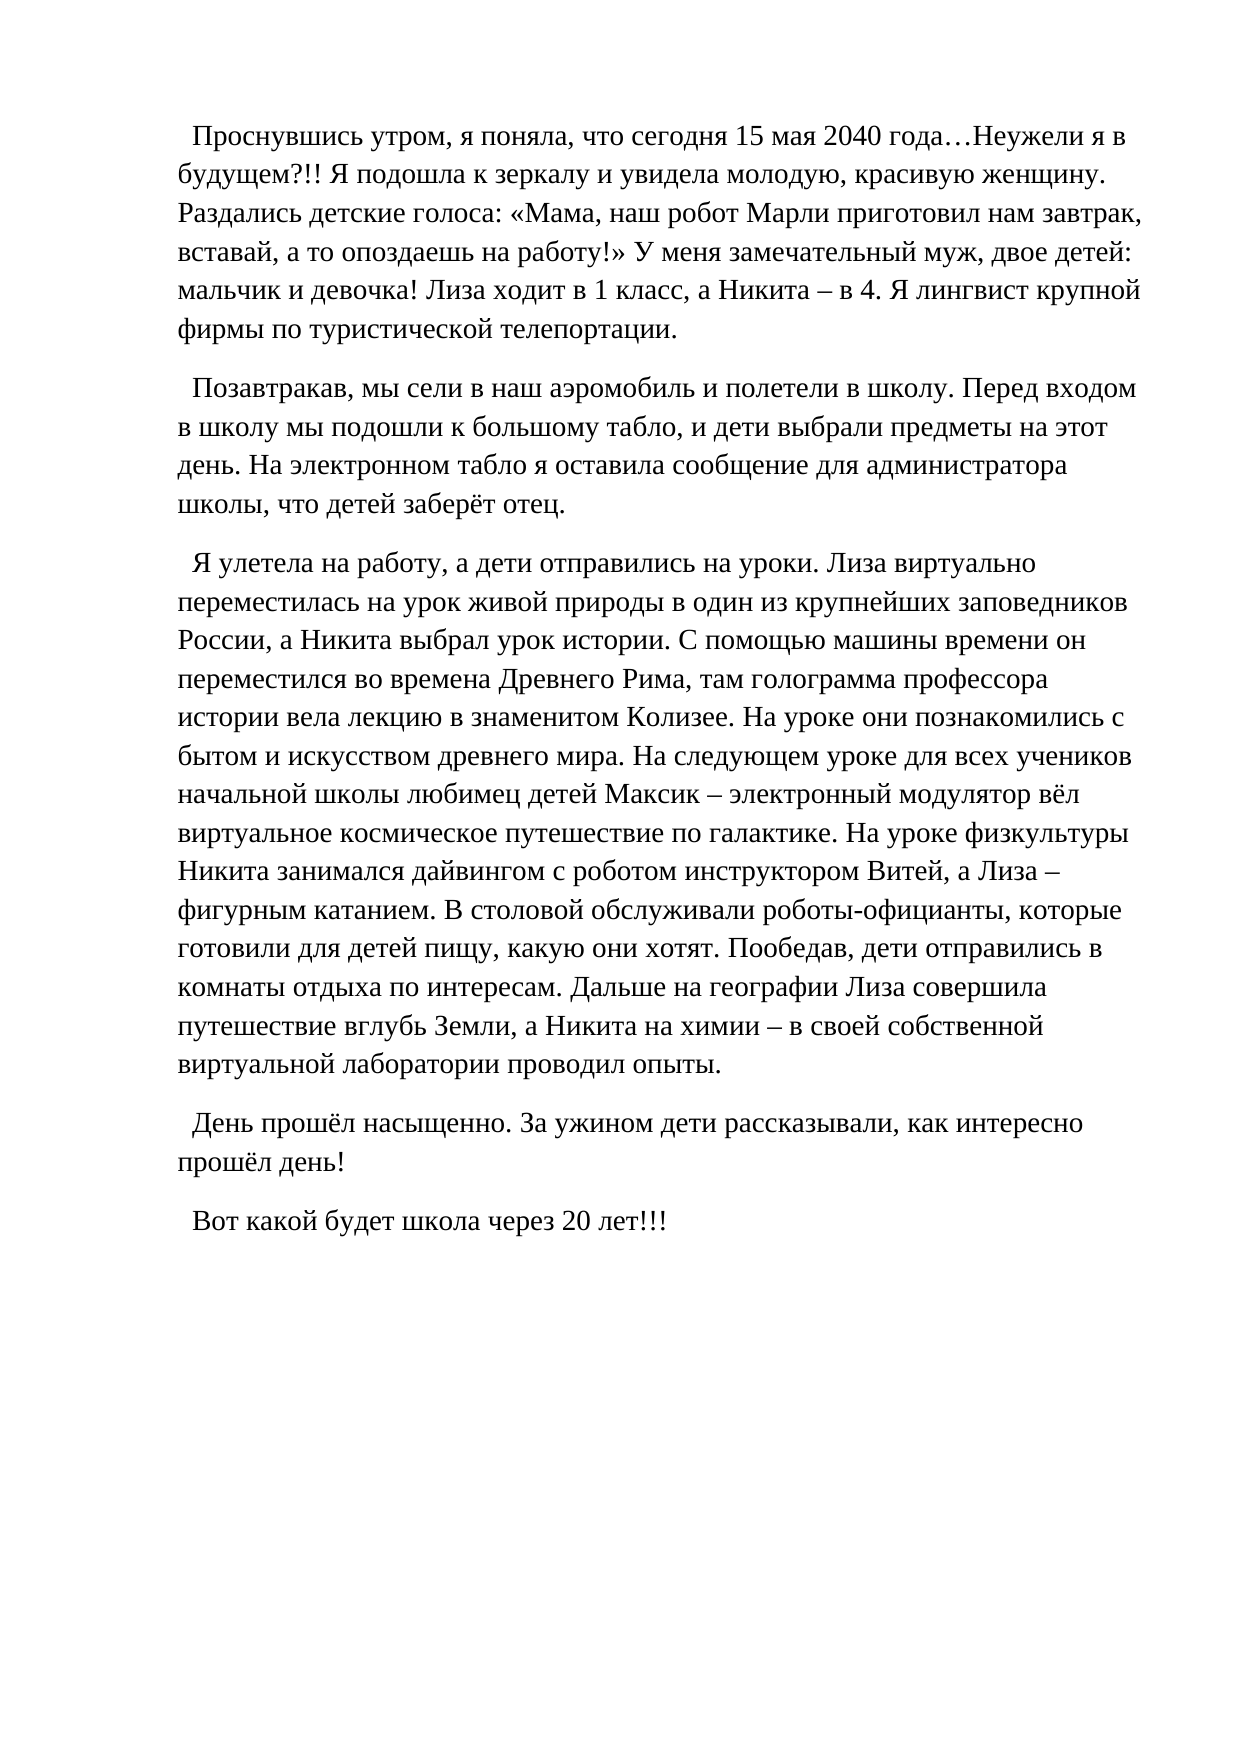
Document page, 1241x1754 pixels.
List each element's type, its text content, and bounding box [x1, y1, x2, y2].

text Проснувшись утром, я поняла, что сегодня 15 мая 2040 года…Неужели я в будущем?!! Я подошла к зеркалу и увидела молодую, красивую женщину. Раздались детские голоса: «Мама, наш робот Марли приготовил нам завтрак, вставай, а то опоздаешь на работу!» У меня замечательный муж, двое детей: мальчик и девочка! Лиза ходит в 1 класс, а Никита – в 4. Я лингвист крупной фирмы по туристической телепортации. [177, 118, 1152, 344]
text Позавтракав, мы сели в наш аэромобиль и полетели в школу. Перед входом в школу мы подошли к большому табло, и дети выбрали предметы на этот день. На электронном табло я оставила сообщение для администратора школы, что детей заберёт отец. [177, 370, 1152, 519]
text Я улетела на работу, а дети отправились на уроки. Лиза виртуально переместилась на урок живой природы в один из крупнейших заповедников России, а Никита выбрал урок истории. С помощью машины времени он переместился во времена Древнего Рима, там голограмма профессора истории вела лекцию в знаменитом Колизее. На уроке они познакомились с бытом и искусством древнего мира. На следующем уроке для всех учеников начальной школы любимец детей Максик – электронный модулятор вёл виртуальное космическое путешествие по галактике. На уроке физкультуры Никита занимался дайвингом с роботом инструктором Витей, а Лиза – фигурным катанием. В столовой обслуживали роботы-официанты, которые готовили для детей пищу, какую они хотят. Пообедав, дети отправились в комнаты отдыха по интересам. Дальше на географии Лиза совершила путешествие вглубь Земли, а Никита на химии – в своей собственной виртуальной лаборатории проводил опыты. [177, 545, 1152, 1080]
text День прошёл насыщенно. За ужином дети рассказывали, как интересно прошёл день! [177, 1106, 1152, 1178]
text Вот какой будет школа через 20 лет!!! [177, 1203, 1152, 1237]
